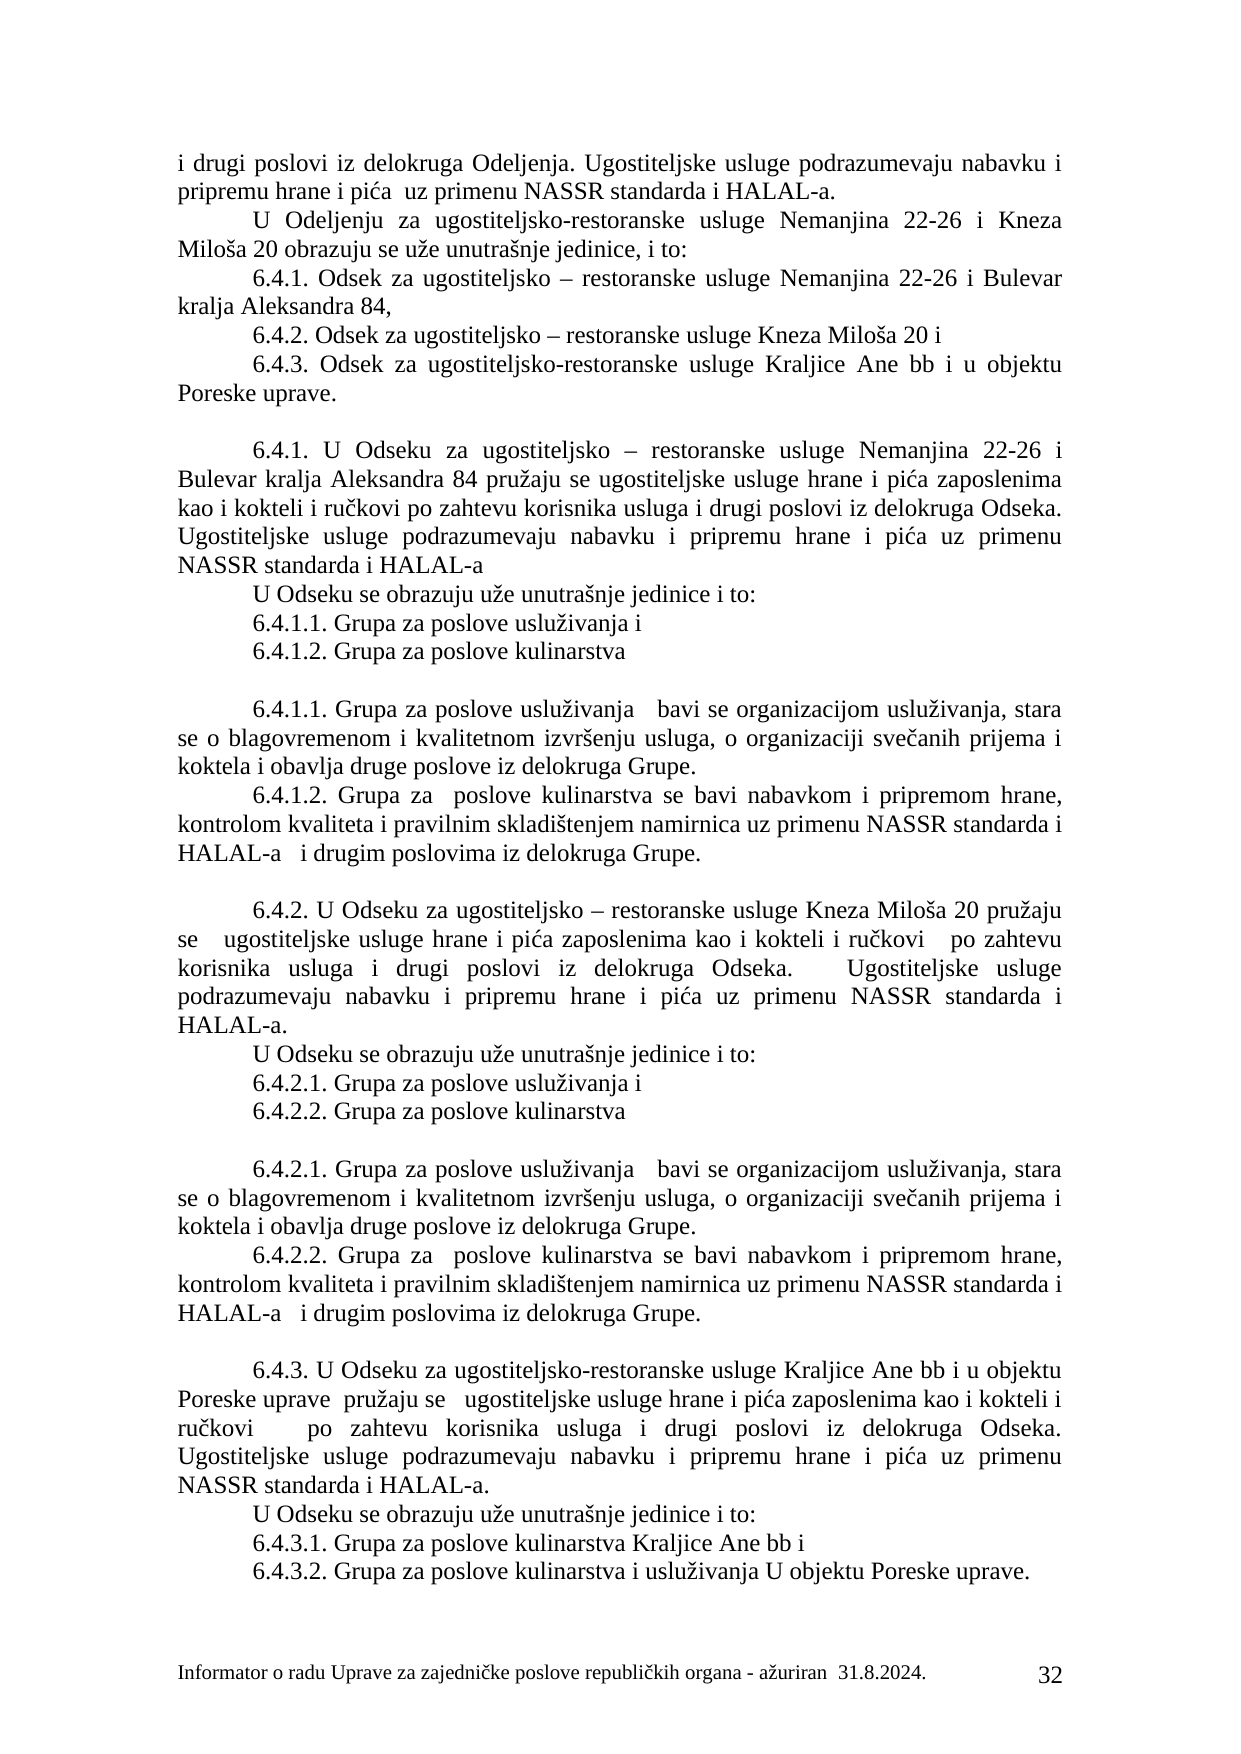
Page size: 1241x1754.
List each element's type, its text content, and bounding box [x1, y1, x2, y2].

text U Odseku se obrazuju uže unutrašnje jedinice i to: [177, 1039, 1063, 1068]
text 6.4.1.1. Grupa za poslove usluživanja i [177, 608, 1063, 636]
text 6.4.1.1. Grupa za poslove usluživanja bavi se organizacijom usluživanja, stara se o blagovremenom i kvalitetnom izvršenju usluga, o organizaciji svečanih prijema i koktela i obavlja druge poslove iz delokruga Grupe. [177, 694, 1063, 780]
text 6.4.1. U Odseku za ugostiteljsko – restoranske usluge Nemanjina 22-26 i Bulevar kralja Aleksandra 84 pružaju se ugostiteljske usluge hrane i pića zaposlenima kao i kokteli i ručkovi po zahtevu korisnika usluga i drugi poslovi iz delokruga Odseka. Ugostiteljske usluge podrazumevaju nabavku i pripremu hrane i pića uz primenu NASSR standarda i HALAL-a [177, 435, 1063, 579]
text 6.4.1.2. Grupa za poslove kulinarstva [177, 636, 1063, 665]
text 6.4.3. Odsek za ugostiteljsko-restoranske usluge Kraljice Ane bb i u objektu Poreske uprave. [177, 349, 1063, 406]
text U Odeljenju za ugostiteljsko-restoranske usluge Nemanjina 22-26 i Kneza Miloša 20 obrazuju se uže unutrašnje jedinice, i to: [177, 205, 1063, 263]
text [177, 148, 1063, 205]
text 6.4.3.1. Grupa za poslove kulinarstva Kraljice Ane bb i [177, 1528, 1063, 1556]
text 6.4.2.2. Grupa za poslove kulinarstva se bavi nabavkom i pripremom hrane, kontrolom kvaliteta i pravilnim skladištenjem namirnica uz primenu NASSR standarda i HALAL-a i drugim poslovima iz delokruga Grupe. [177, 1240, 1063, 1326]
text 6.4.2.1. Grupa za poslove usluživanja i [177, 1068, 1063, 1096]
text 6.4.1. Odsek za ugostiteljsko – restoranske usluge Nemanjina 22-26 i Bulevar kralja Aleksandra 84, [177, 263, 1063, 320]
text 6.4.3. U Odseku za ugostiteljsko-restoranske usluge Kraljice Ane bb i u objektu Poreske uprave pružaju se ugostiteljske usluge hrane i pića zaposlenima kao i kokteli i ručkovi po zahtevu korisnika usluga i drugi poslovi iz delokruga Odseka. Ugostiteljske usluge podrazumevaju nabavku i pripremu hrane i pića uz primenu NASSR standarda i HALAL-a. [177, 1355, 1063, 1499]
text 6.4.3.2. Grupa za poslove kulinarstva i usluživanja U objektu Poreske uprave. [177, 1556, 1063, 1585]
text 6.4.2.1. Grupa za poslove usluživanja bavi se organizacijom usluživanja, stara se o blagovremenom i kvalitetnom izvršenju usluga, o organizaciji svečanih prijema i koktela i obavlja druge poslove iz delokruga Grupe. [177, 1154, 1063, 1240]
text 6.4.2.2. Grupa za poslove kulinarstva [177, 1096, 1063, 1125]
text 6.4.2. U Odseku za ugostiteljsko – restoranske usluge Kneza Miloša 20 pružaju se ugostiteljske usluge hrane i pića zaposlenima kao i kokteli i ručkovi po zahtevu korisnika usluga i drugi poslovi iz delokruga Odseka. Ugostiteljske usluge podrazumevaju nabavku i pripremu hrane i pića uz primenu NASSR standarda i HALAL-a. [177, 895, 1063, 1039]
text 6.4.2. Odsek za ugostiteljsko – restoranske usluge Kneza Miloša 20 i [177, 320, 1063, 349]
text 6.4.1.2. Grupa za poslove kulinarstva se bavi nabavkom i pripremom hrane, kontrolom kvaliteta i pravilnim skladištenjem namirnica uz primenu NASSR standarda i HALAL-a i drugim poslovima iz delokruga Grupe. [177, 780, 1063, 866]
text U Odseku se obrazuju uže unutrašnje jedinice i to: [177, 1499, 1063, 1528]
text U Odseku se obrazuju uže unutrašnje jedinice i to: [177, 579, 1063, 608]
